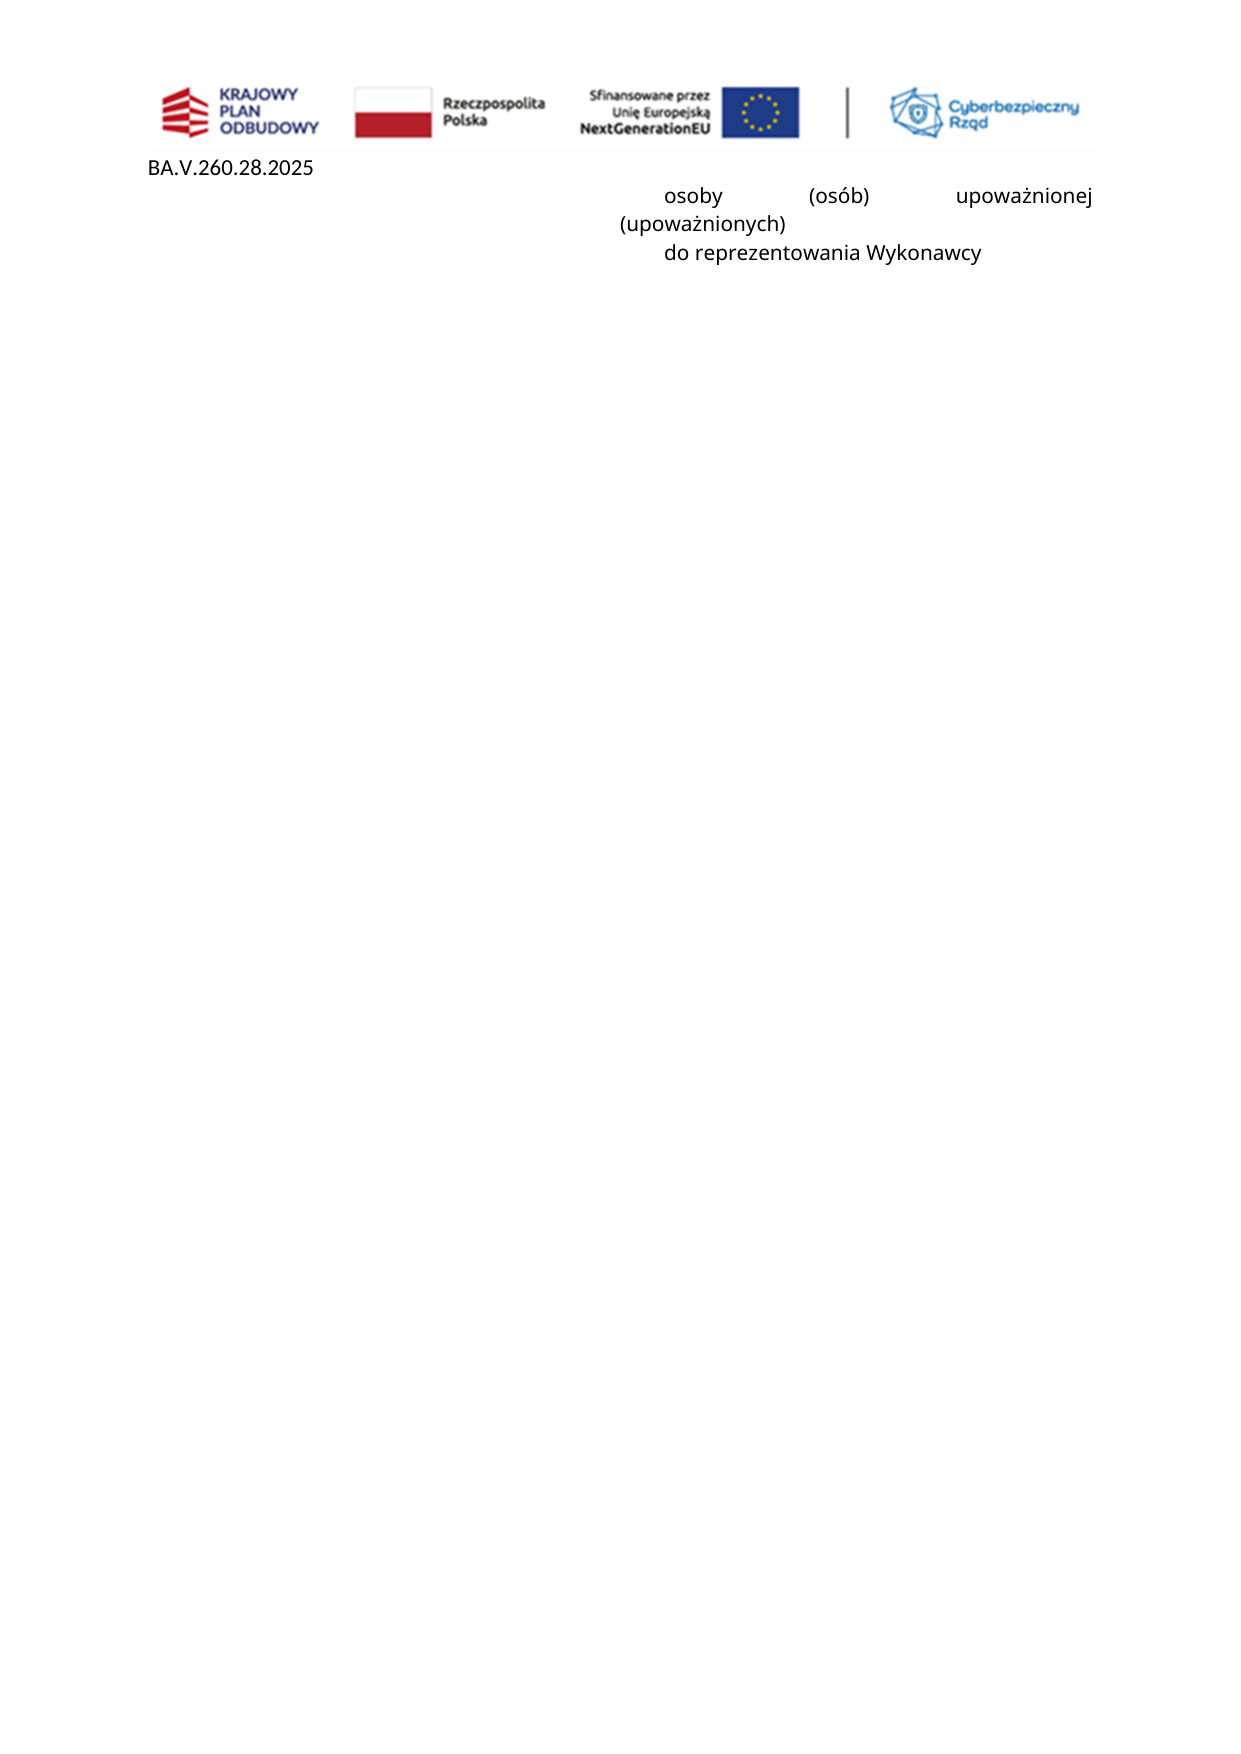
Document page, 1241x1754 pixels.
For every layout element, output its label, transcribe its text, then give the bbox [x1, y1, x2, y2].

list do reprezentowania Wykonawcy [664, 238, 1093, 266]
list osoby (osób) upoważnionej (upoważnionych) [620, 181, 1093, 238]
picture [147, 73, 1095, 153]
